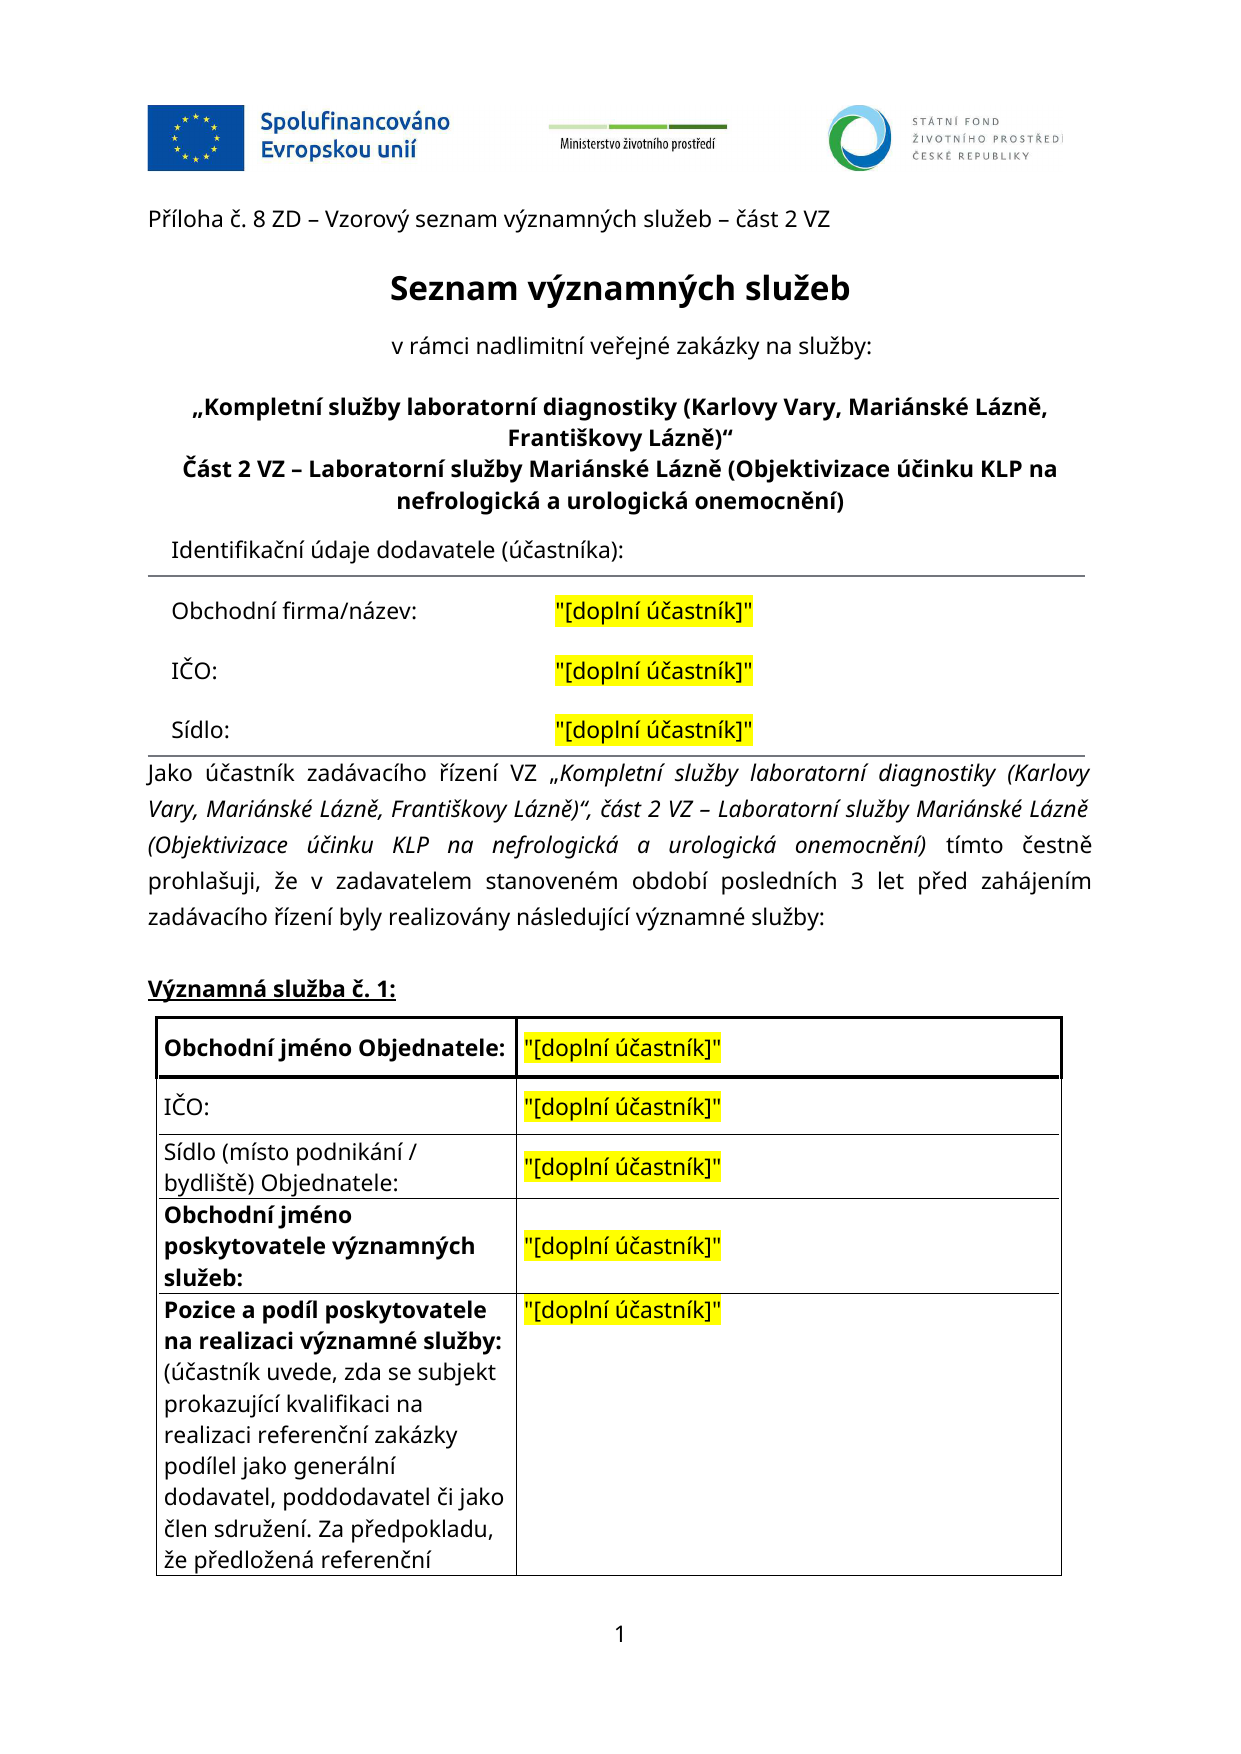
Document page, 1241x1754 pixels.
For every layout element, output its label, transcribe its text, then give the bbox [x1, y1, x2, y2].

table_cell "[doplní účastník]" [532, 577, 1085, 636]
table_cell Obchodní jméno poskytovatele významných služeb: [157, 1198, 516, 1293]
table_cell "[doplní účastník]" [532, 696, 1085, 755]
table_cell "[doplní účastník]" [517, 1134, 1061, 1198]
text Jako účastník zadávacího řízení VZ „Kompletní služby laboratorní diagnostiky (Karlovy Vary, Mariánské Lázně, Františkovy Lázně)“, část 2 VZ – Laboratorní služby Mariánské Lázně (Objektivizace účinku KLP na nefrologická a urologická onemocnění) tímto čestně prohlašuji, že v zadavatelem stanoveném období posledních 3 let před zahájením zadávacího řízení byly realizovány následující významné služby: [148, 757, 1093, 932]
text Část 2 VZ – Laboratorní služby Mariánské Lázně (Objektivizace účinku KLP na nefrologická a urologická onemocnění) [148, 453, 1093, 516]
text Seznam významných služeb [148, 265, 1093, 311]
table_cell "[doplní účastník]" [517, 1293, 1061, 1575]
table_cell Sídlo: [148, 696, 532, 755]
text „Kompletní služby laboratorní diagnostiky (Karlovy Vary, Mariánské Lázně, Františkovy Lázně)“ [148, 391, 1093, 453]
table_header Obchodní jméno Objednatele: [158, 1019, 515, 1075]
table_cell Obchodní firma/název: [148, 577, 532, 636]
table_header Identifikační údaje dodavatele (účastníka): [148, 516, 1085, 575]
table_cell "[doplní účastník]" [517, 1198, 1061, 1293]
table_cell IČO: [157, 1075, 516, 1134]
table_header "[doplní účastník]" [518, 1019, 1060, 1075]
table_cell IČO: [148, 636, 532, 696]
table_cell Sídlo (místo podnikání / bydliště) Objednatele: [157, 1134, 516, 1198]
table_cell "[doplní účastník]" [532, 636, 1085, 696]
text v rámci nadlimitní veřejné zakázky na služby: [148, 330, 1093, 361]
table_cell "[doplní účastník]" [517, 1075, 1061, 1134]
text Významná služba č. 1: [148, 972, 1093, 1004]
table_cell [157, 1293, 516, 1575]
